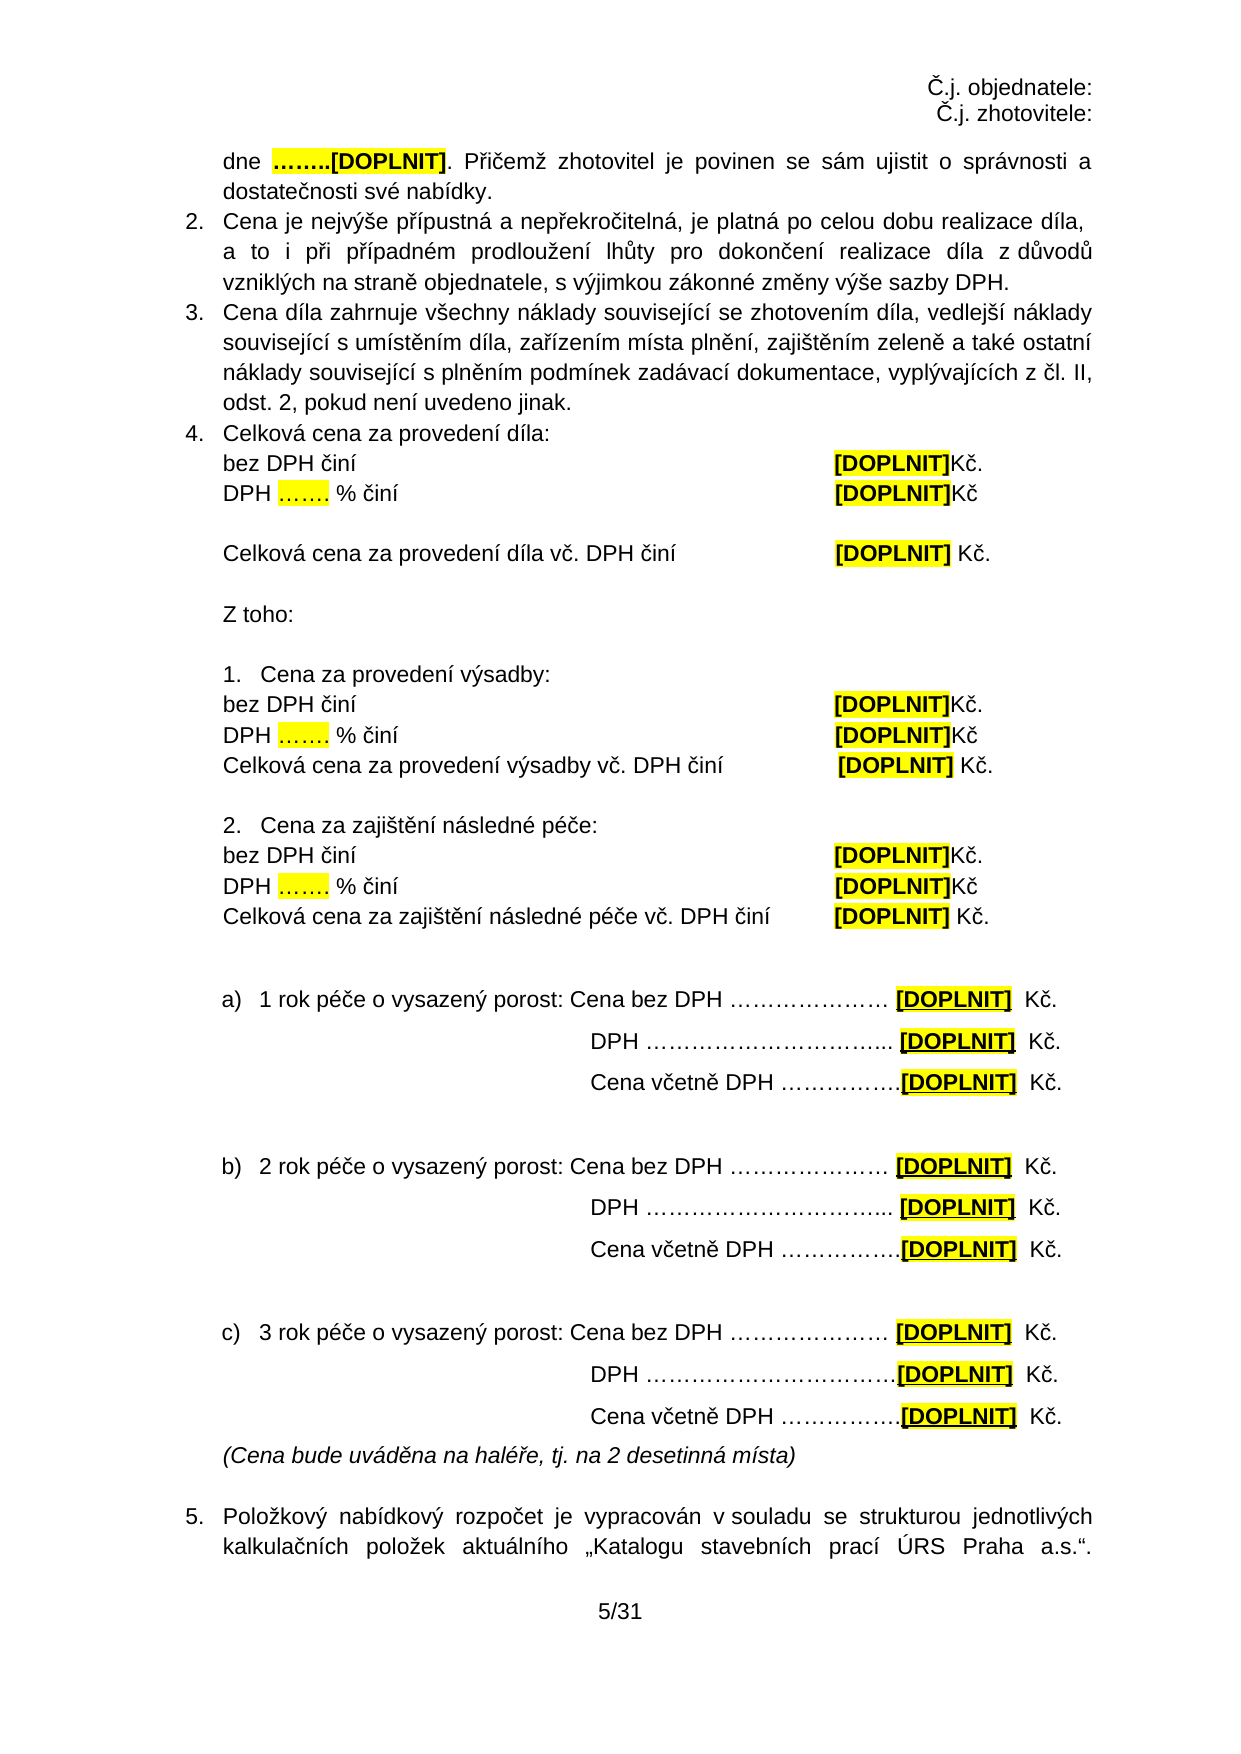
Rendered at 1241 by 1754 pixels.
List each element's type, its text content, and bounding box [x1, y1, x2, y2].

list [185, 1503, 1093, 1559]
text Cena včetně DPH …………….[DOPLNIT] Kč. [148, 1401, 1093, 1430]
list Cena za provedení výsadby: [223, 661, 1093, 687]
list Z toho: [223, 601, 1093, 627]
list Celková cena za provedení díla vč. DPH činí [DOPLNIT] Kč. [223, 540, 835, 567]
list Celková cena za zajištění následné péče vč. DPH činí [DOPLNIT] Kč. [223, 903, 834, 929]
list (Cena bude uváděna na haléře, tj. na 2 desetinná místa) [223, 1442, 1093, 1469]
list bez DPH činí [DOPLNIT]Kč. [223, 691, 834, 718]
list Cena je nejvýše přípustná a nepřekročitelná, je platná po celou dobu realizace díla, a to i při případném prodloužení lhůty pro dokončení realizace díla z důvodů vzniklých na straně objednatele, s výjimkou zákonné změny výše sazby DPH. [185, 208, 1093, 295]
list 2 rok péče o vysazený porost: Cena bez DPH ………………… [DOPLNIT] Kč. [221, 1151, 1093, 1180]
list DPH ……. % činí [DOPLNIT]Kč [951, 873, 1093, 899]
list bez DPH činí [DOPLNIT]Kč. [950, 691, 1093, 718]
text Cena včetně DPH …………….[DOPLNIT] Kč. [148, 1234, 1093, 1263]
list Celková cena za provedení díla vč. DPH činí [DOPLNIT] Kč. [951, 540, 1093, 567]
text Cena včetně DPH …………….[DOPLNIT] Kč. [148, 1067, 1093, 1097]
list bez DPH činí [DOPLNIT]Kč. [950, 450, 1093, 476]
text DPH ……………………………[DOPLNIT] Kč. [148, 1359, 1093, 1388]
list bez DPH činí [DOPLNIT]Kč. [223, 842, 1093, 869]
list bez DPH činí [DOPLNIT]Kč. [223, 450, 834, 476]
list DPH ……. % činí [DOPLNIT]Kč [329, 873, 835, 899]
list DPH ……. % činí [DOPLNIT]Kč [223, 480, 1093, 536]
list Cena díla zahrnuje všechny náklady související se zhotovením díla, vedlejší náklady související s umístěním díla, zařízením místa plnění, zajištěním zeleně a také ostatní náklady související s plněním podmínek zadávací dokumentace, vyplývajících z čl. II, odst. 2, pokud není uvedeno jinak. [185, 299, 1093, 416]
text DPH …………………………... [DOPLNIT] Kč. [148, 1192, 1093, 1222]
list Cena za zajištění následné péče: [223, 812, 1093, 838]
list DPH ……. % činí [DOPLNIT]Kč Celková cena za provedení výsadby vč. DPH činí [DOPLNIT] Kč. [223, 722, 1093, 778]
list 1 rok péče o vysazený porost: Cena bez DPH ………………… [DOPLNIT] Kč. [221, 984, 1093, 1013]
text DPH …………………………... [DOPLNIT] Kč. [148, 1026, 1093, 1055]
list Celková cena za provedení díla: [185, 419, 1093, 446]
list 3 rok péče o vysazený porost: Cena bez DPH ………………… [DOPLNIT] Kč. [221, 1317, 1093, 1347]
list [185, 148, 1093, 204]
